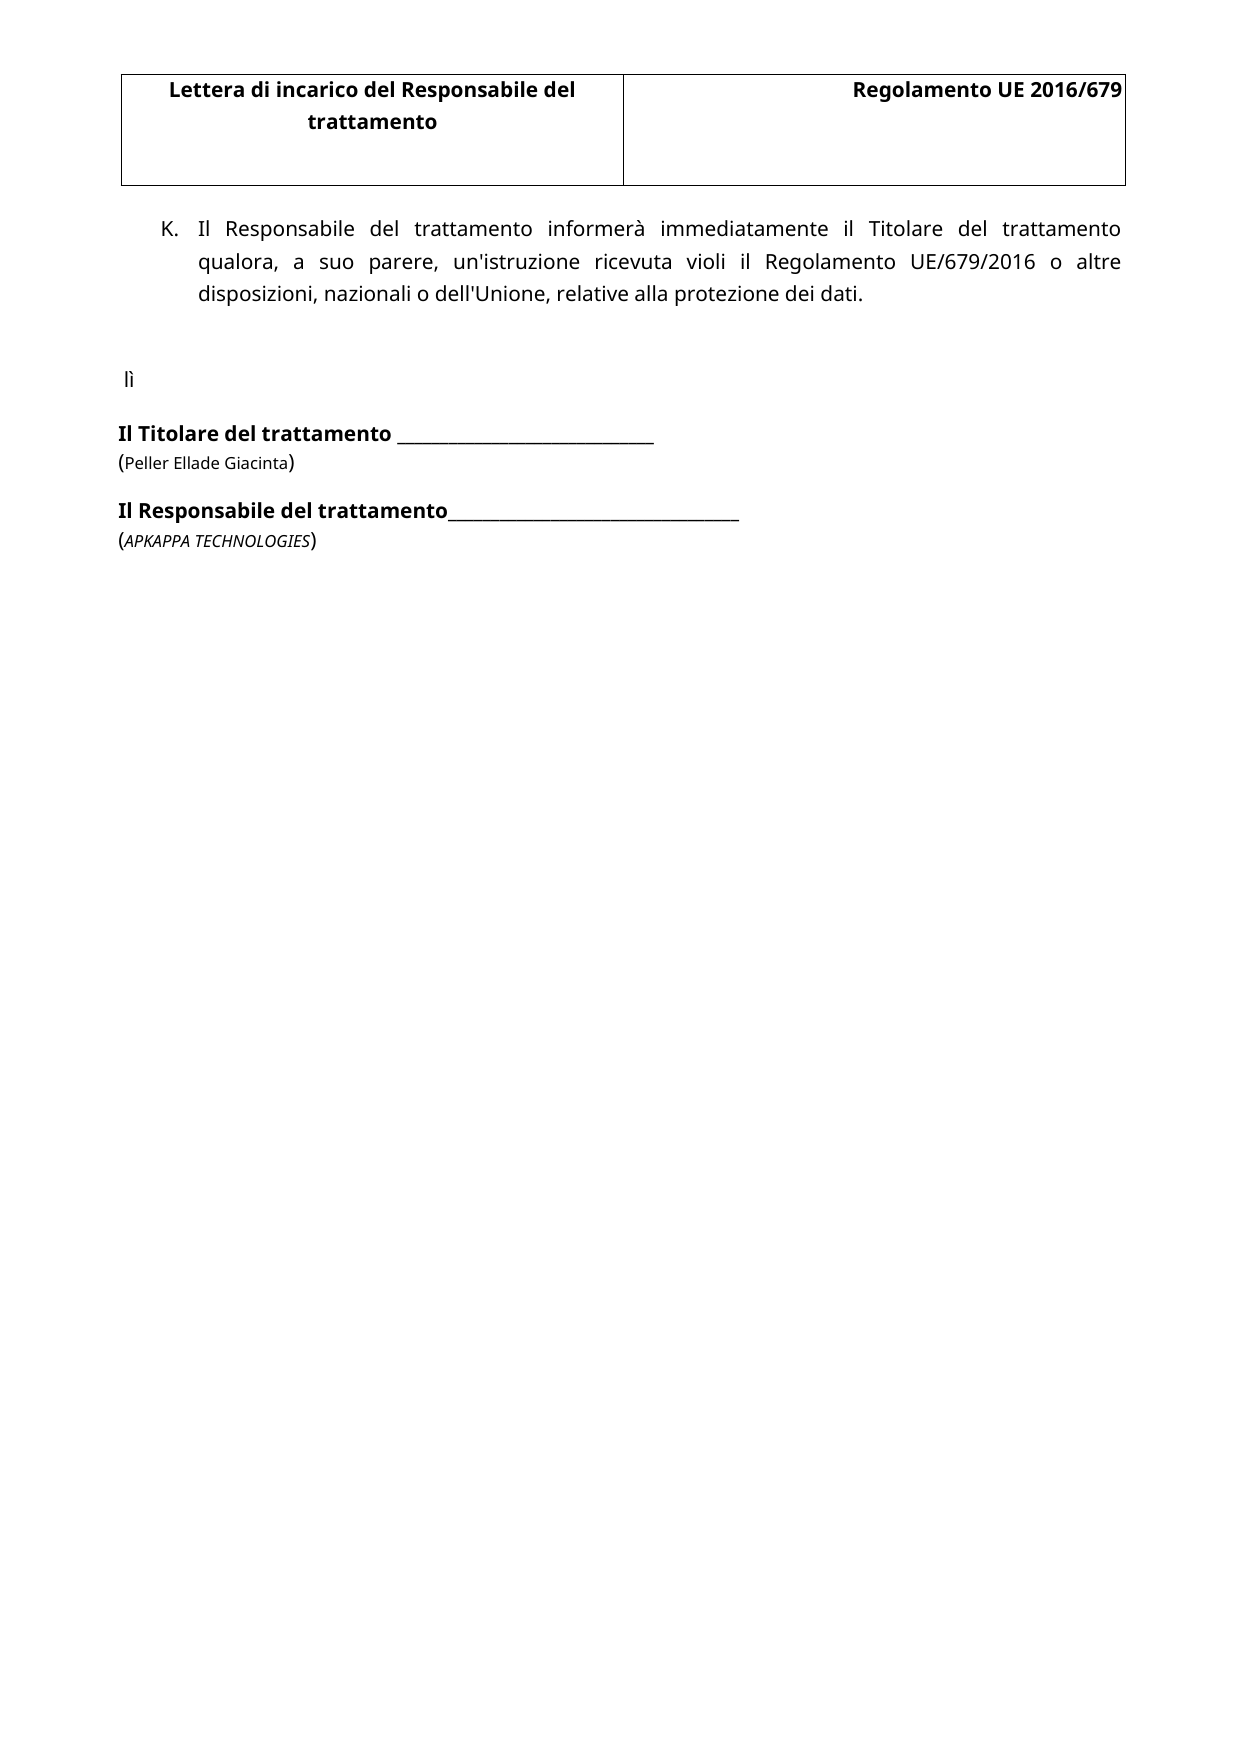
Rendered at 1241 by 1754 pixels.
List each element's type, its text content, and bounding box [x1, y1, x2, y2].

text =" " "___________________________" "" ___________________________ lì =" " "__________________" " " __________________ [118, 366, 1122, 394]
text (Sindaco=" " " " "Sindaco "Sindaco Peller Ellade Giacinta) [118, 447, 1122, 476]
text Il Titolare del trattamento ______________________________ [118, 419, 1122, 447]
list Il Responsabile del trattamento informerà immediatamente il Titolare del trattamento qualora, a suo parere, un'istruzione ricevuta violi il Regolamento UE/679/2016 o altre disposizioni, nazionali o dell'Unione, relative alla protezione dei dati. [160, 214, 1122, 308]
text (APKAPPA TECHNOLOGIES) [118, 525, 1122, 553]
text Il Responsabile del trattamento__________________________________ [118, 497, 1122, 525]
